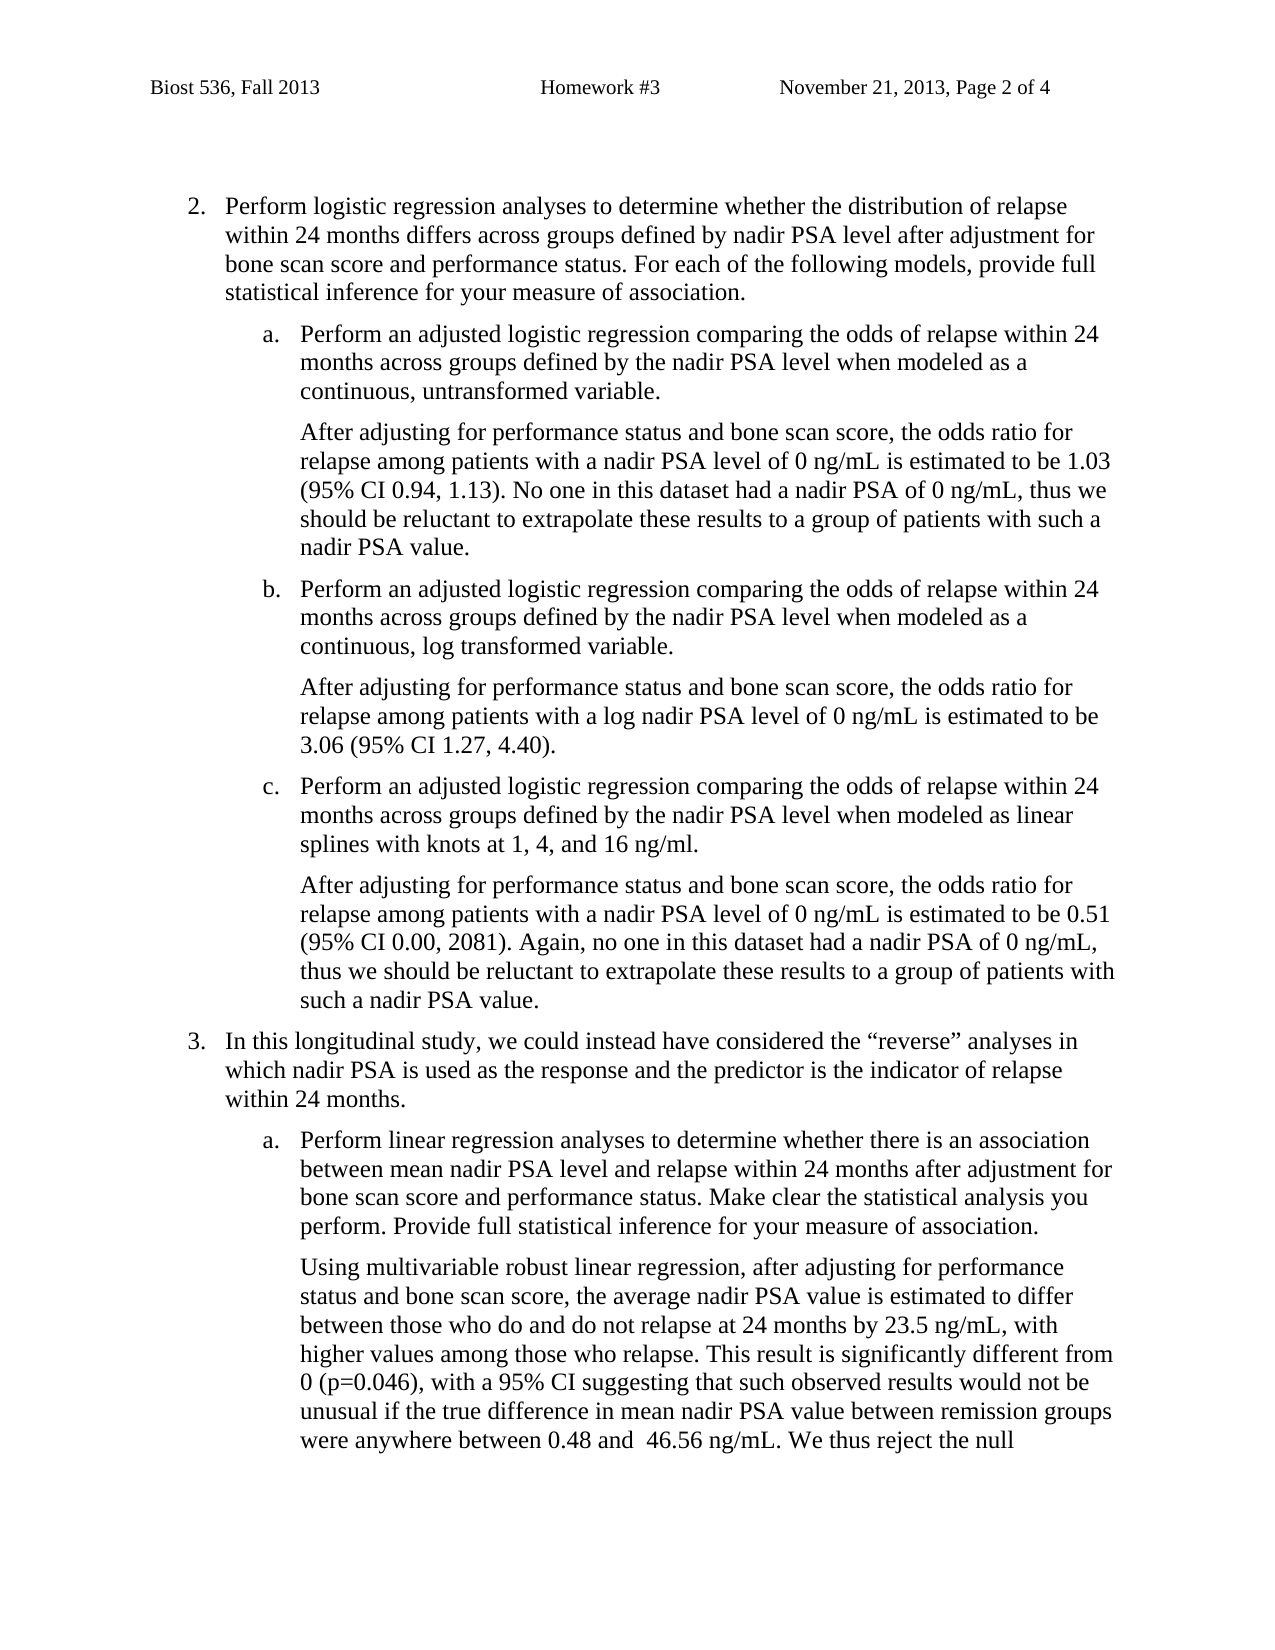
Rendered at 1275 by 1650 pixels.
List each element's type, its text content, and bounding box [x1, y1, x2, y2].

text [300, 1252, 1125, 1454]
text After adjusting for performance status and bone scan score, the odds ratio for relapse among patients with a log nadir PSA level of 0 ng/mL is estimated to be 3.06 (95% CI 1.27, 4.40). [300, 672, 1125, 759]
list Perform logistic regression analyses to determine whether the distribution of relapse within 24 months differs across groups defined by nadir PSA level after adjustment for bone scan score and performance status. For each of the following models, provide full statistical inference for your measure of association. [187, 191, 1125, 306]
list In this longitudinal study, we could instead have considered the “reverse” analyses in which nadir PSA is used as the response and the predictor is the indicator of relapse within 24 months. [187, 1026, 1125, 1112]
list Perform an adjusted logistic regression comparing the odds of relapse within 24 months across groups defined by the nadir PSA level when modeled as linear splines with knots at 1, 4, and 16 ng/ml. [262, 771, 1125, 857]
list Perform an adjusted logistic regression comparing the odds of relapse within 24 months across groups defined by the nadir PSA level when modeled as a continuous, untransformed variable. [262, 319, 1125, 405]
text After adjusting for performance status and bone scan score, the odds ratio for relapse among patients with a nadir PSA level of 0 ng/mL is estimated to be 1.03 (95% CI 0.94, 1.13). No one in this dataset had a nadir PSA of 0 ng/mL, thus we should be reluctant to extrapolate these results to a group of patients with such a nadir PSA value. [300, 417, 1125, 561]
list Perform an adjusted logistic regression comparing the odds of relapse within 24 months across groups defined by the nadir PSA level when modeled as a continuous, log transformed variable. [262, 574, 1125, 660]
list Perform linear regression analyses to determine whether there is an association between mean nadir PSA level and relapse within 24 months after adjustment for bone scan score and performance status. Make clear the statistical analysis you perform. Provide full statistical inference for your measure of association. [262, 1125, 1125, 1240]
text After adjusting for performance status and bone scan score, the odds ratio for relapse among patients with a nadir PSA level of 0 ng/mL is estimated to be 0.51 (95% CI 0.00, 2081). Again, no one in this dataset had a nadir PSA of 0 ng/mL, thus we should be reluctant to extrapolate these results to a group of patients with such a nadir PSA value. [300, 870, 1125, 1014]
